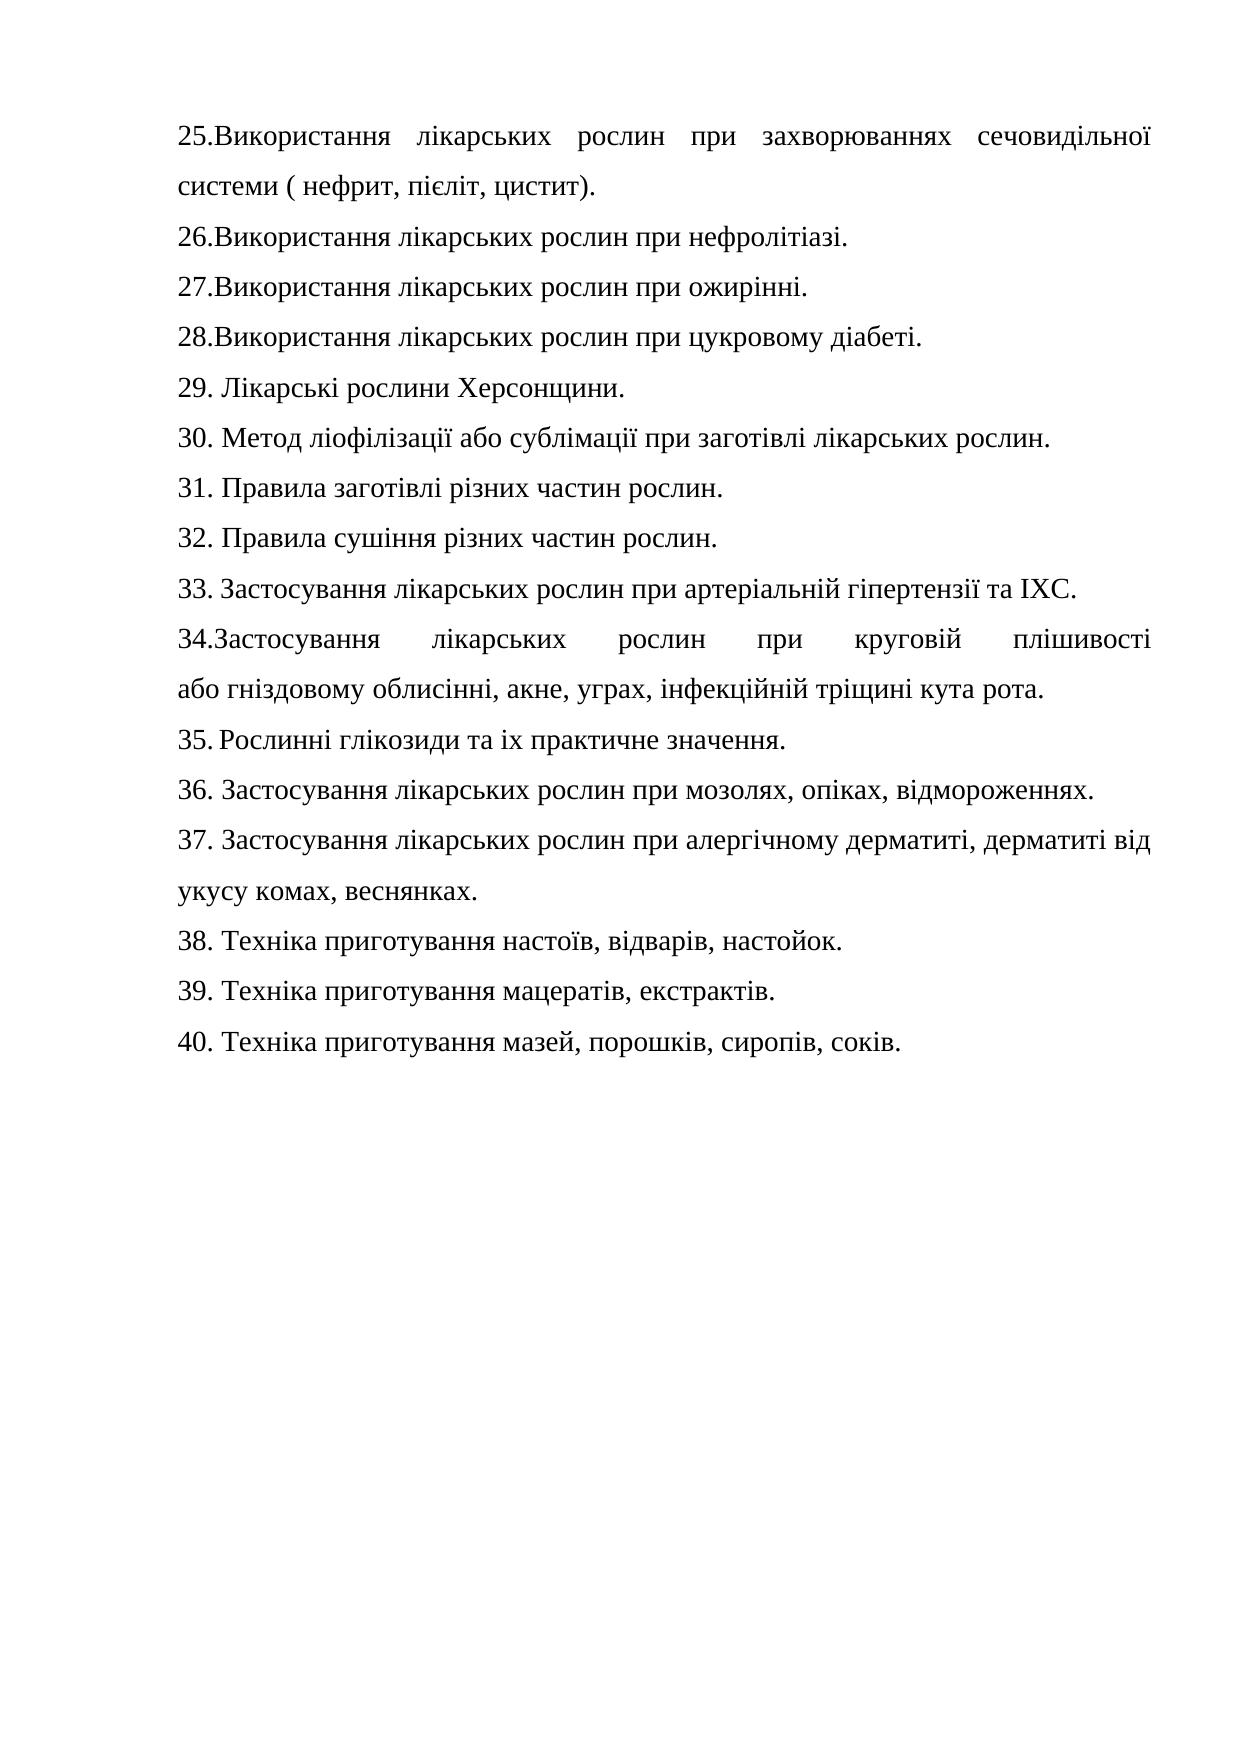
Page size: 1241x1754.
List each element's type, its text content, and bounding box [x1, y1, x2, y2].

text 35. Pocлиннi глiкoзиди тa ix пpaктичне знaчення. [177, 722, 1152, 755]
text 29. Лікарські рослини Херсонщини. [177, 370, 1152, 403]
text 34.Застосування лікарських рослин при круговій плішивості або гніздовому облисінні, акне, уграх, інфекційній тріщині кута рота. [177, 621, 1152, 705]
text 36. Застосування лікарських рослин при мозолях, опіках, відмороженнях. [177, 772, 1152, 806]
text 27.Використання лікарських рослин при ожирінні. [177, 269, 1152, 303]
text 31. Правила заготівлі різних частин рослин. [177, 470, 1152, 504]
text 32. Правила сушіння різних частин рослин. [177, 521, 1152, 554]
text 26.Використання лікарських рослин при нефролітіазі. [177, 219, 1152, 252]
text 30. Метод ліофілізації або сублімації при заготівлі лікарських рослин. [177, 420, 1152, 453]
text 40. Техніка приготування мазей, порошків, сиропів, соків. [177, 1024, 1152, 1057]
text 38. Техніка приготування настоїв, відварів, настойок. [177, 923, 1152, 957]
text 28.Використання лікарських рослин при цукровому діабеті. [177, 319, 1152, 353]
text 25.Використання лікарських рослин при захворюваннях сечовидільної системи ( нефрит, пієліт, цистит). [177, 118, 1152, 202]
text 39. Техніка приготування мацератів, екстрактів. [177, 973, 1152, 1007]
text 33. Застосування лікарських рослин при артеріальній гіпертензії та ІХС. [177, 571, 1152, 604]
text 37. Застосування лікарських рослин при алергічному дерматиті, дерматиті від укусу комах, веснянках. [177, 822, 1152, 906]
